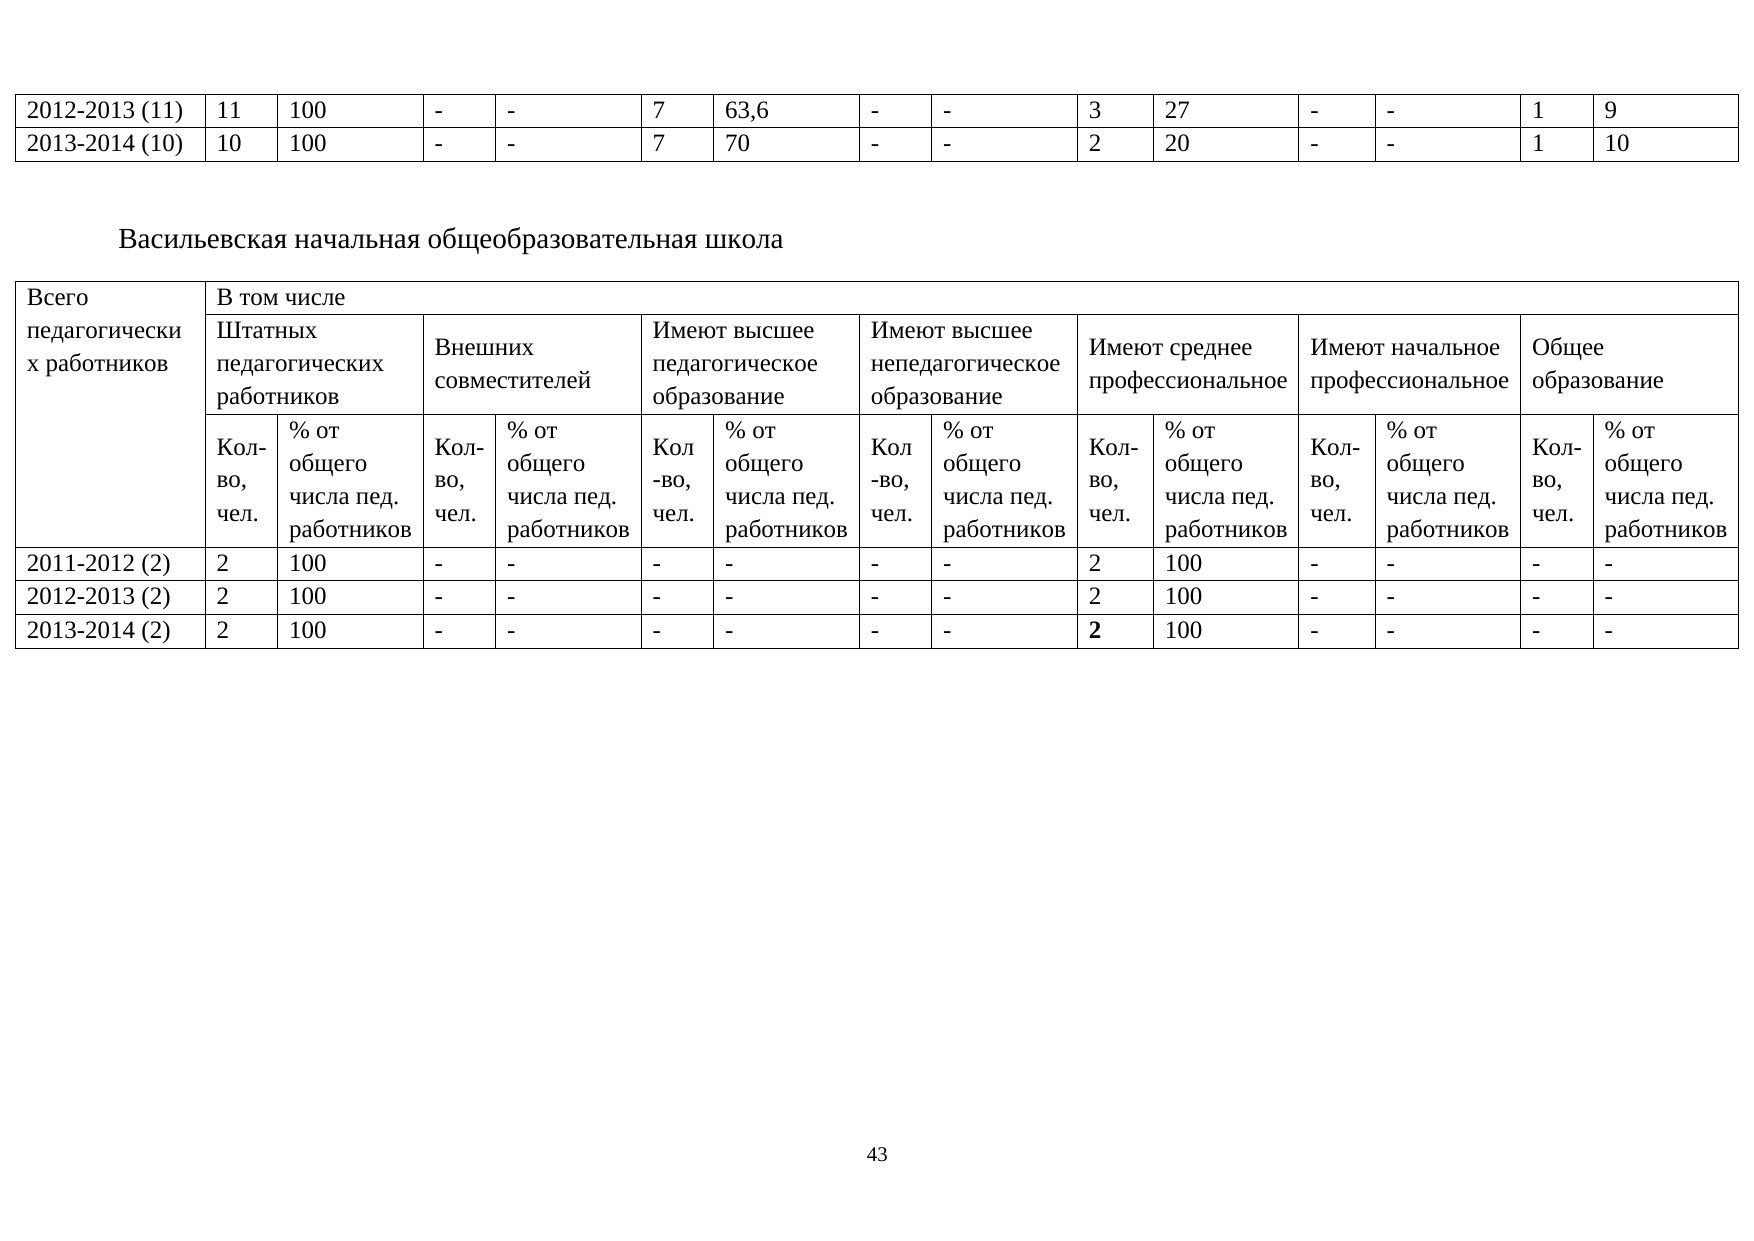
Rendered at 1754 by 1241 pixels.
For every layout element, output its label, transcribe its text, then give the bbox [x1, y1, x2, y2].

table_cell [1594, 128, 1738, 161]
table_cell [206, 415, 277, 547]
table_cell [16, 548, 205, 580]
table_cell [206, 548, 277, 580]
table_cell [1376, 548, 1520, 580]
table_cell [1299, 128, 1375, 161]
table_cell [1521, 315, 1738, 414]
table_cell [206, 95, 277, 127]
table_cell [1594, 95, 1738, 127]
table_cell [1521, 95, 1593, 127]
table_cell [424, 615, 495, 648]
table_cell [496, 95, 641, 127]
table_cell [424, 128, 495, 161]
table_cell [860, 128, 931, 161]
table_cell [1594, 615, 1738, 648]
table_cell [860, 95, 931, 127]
text Васильевская начальная общеобразовательная школа [118, 221, 1636, 255]
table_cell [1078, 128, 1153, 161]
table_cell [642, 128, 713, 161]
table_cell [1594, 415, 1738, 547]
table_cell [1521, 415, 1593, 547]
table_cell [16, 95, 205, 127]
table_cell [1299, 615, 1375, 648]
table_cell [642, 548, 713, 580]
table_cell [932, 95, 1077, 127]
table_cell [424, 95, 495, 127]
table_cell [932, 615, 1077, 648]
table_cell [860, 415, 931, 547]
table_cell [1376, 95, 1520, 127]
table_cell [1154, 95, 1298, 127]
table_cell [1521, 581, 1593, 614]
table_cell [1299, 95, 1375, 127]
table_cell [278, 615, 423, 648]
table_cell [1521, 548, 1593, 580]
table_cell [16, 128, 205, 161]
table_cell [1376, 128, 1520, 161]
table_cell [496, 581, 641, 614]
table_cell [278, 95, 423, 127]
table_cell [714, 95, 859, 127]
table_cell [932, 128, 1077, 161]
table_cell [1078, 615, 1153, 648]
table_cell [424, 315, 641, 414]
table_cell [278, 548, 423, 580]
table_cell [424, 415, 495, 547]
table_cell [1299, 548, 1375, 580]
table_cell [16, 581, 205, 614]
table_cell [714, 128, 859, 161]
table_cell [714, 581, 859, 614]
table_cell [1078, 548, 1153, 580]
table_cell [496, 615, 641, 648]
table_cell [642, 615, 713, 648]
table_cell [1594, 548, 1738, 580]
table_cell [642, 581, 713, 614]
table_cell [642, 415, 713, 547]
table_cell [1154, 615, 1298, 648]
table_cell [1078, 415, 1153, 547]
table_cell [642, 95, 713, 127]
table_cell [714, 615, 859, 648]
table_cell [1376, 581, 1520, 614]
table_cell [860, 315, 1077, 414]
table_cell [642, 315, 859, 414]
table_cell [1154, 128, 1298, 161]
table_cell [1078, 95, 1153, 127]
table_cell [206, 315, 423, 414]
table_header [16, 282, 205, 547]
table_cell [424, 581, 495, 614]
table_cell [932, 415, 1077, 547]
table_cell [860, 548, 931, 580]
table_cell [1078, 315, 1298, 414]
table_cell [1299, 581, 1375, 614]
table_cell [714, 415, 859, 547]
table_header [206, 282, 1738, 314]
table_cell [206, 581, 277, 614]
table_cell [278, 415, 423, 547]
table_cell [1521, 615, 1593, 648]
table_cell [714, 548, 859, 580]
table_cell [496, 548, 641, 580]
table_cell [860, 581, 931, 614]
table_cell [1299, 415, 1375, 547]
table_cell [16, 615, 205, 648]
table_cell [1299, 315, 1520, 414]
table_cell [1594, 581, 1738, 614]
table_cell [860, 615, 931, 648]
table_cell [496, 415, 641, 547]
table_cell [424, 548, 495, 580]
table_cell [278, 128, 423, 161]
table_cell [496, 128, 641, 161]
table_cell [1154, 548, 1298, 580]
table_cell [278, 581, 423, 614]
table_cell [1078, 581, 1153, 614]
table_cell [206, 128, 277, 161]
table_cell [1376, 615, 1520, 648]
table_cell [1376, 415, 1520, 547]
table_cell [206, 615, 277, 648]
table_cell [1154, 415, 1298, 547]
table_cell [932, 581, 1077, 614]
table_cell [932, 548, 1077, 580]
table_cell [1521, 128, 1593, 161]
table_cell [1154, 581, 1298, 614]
